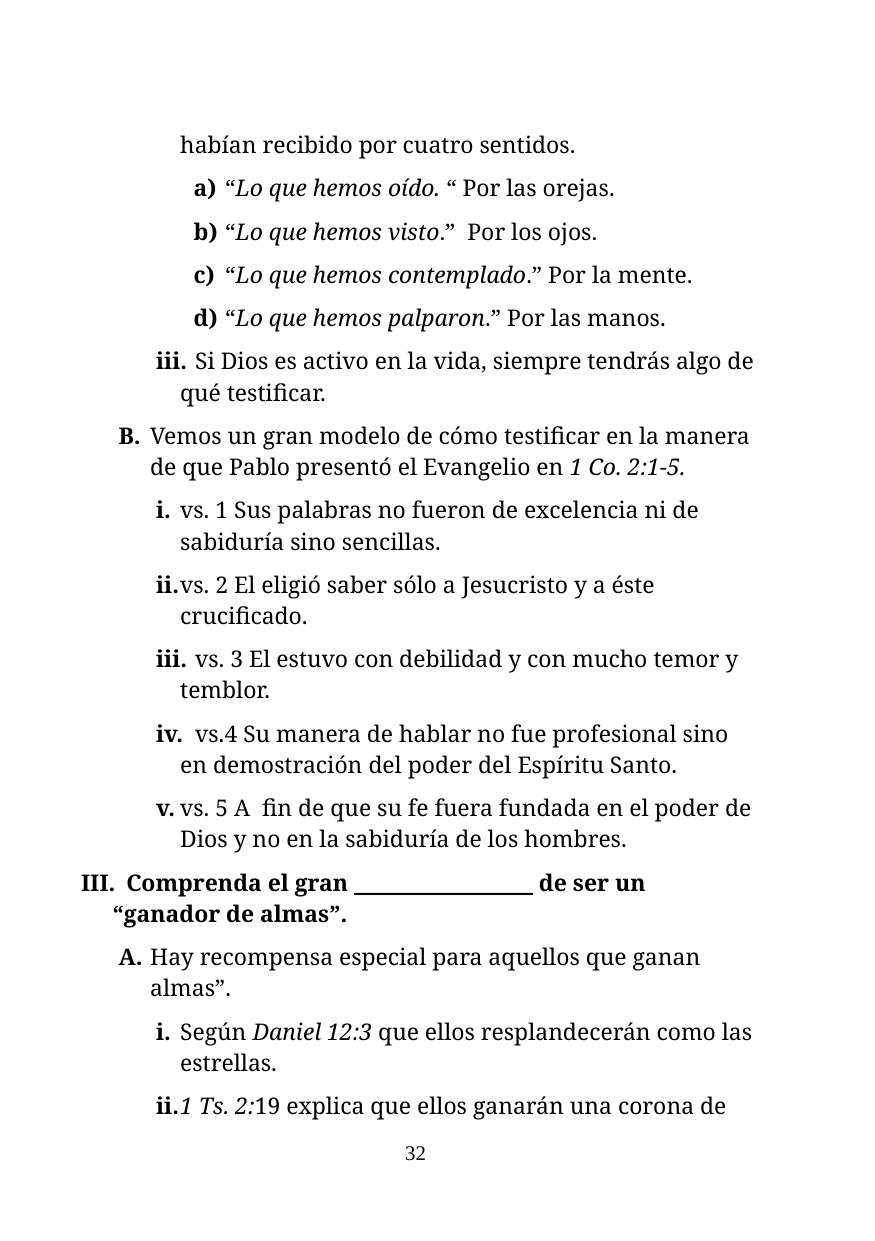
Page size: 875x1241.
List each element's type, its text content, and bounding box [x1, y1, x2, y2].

list vs.4 Su manera de hablar no fue profesional sino en demostración del poder del Espíritu Santo. [150, 718, 756, 780]
list “Lo que hemos visto.” Por los ojos. [187, 216, 756, 247]
list vs. 1 Sus palabras no fueron de excelencia ni de sabiduría sino sencillas. [150, 494, 756, 557]
list Según Daniel 12:3 que ellos resplandecerán como las estrellas. [150, 1016, 756, 1078]
list Comprenda el gran _________________ de ser un “ganador de almas”. [75, 867, 756, 929]
list “Lo que hemos oído. “ Por las orejas. [187, 172, 756, 203]
list “Lo que hemos palparon.” Por las manos. [187, 302, 756, 333]
list Si Dios es activo en la vida, siempre tendrás algo de qué testificar. [150, 345, 756, 408]
list 1 Ts. 2:19 explica que ellos ganarán una corona de gloria. [150, 1090, 756, 1121]
list vs. 5 A fin de que su fe fuera fundada en el poder de Dios y no en la sabiduría de los hombres. [150, 792, 756, 854]
list “Lo que hemos contemplado.” Por la mente. [187, 259, 756, 290]
list vs. 2 El eligió saber sólo a Jesucristo y a éste crucificado. [150, 569, 756, 631]
list Vemos un gran modelo de cómo testificar en la manera de que Pablo presentó el Evangelio en 1 Co. 2:1-5. [112, 420, 756, 482]
list Hay recompensa especial para aquellos que ganan almas”. [112, 941, 756, 1003]
list Según 1 Jn 1:1-4, ellos testificaron de algo que habían recibido por cuatro sentidos. [150, 129, 756, 160]
list vs. 3 El estuvo con debilidad y con mucho temor y temblor. [150, 643, 756, 706]
